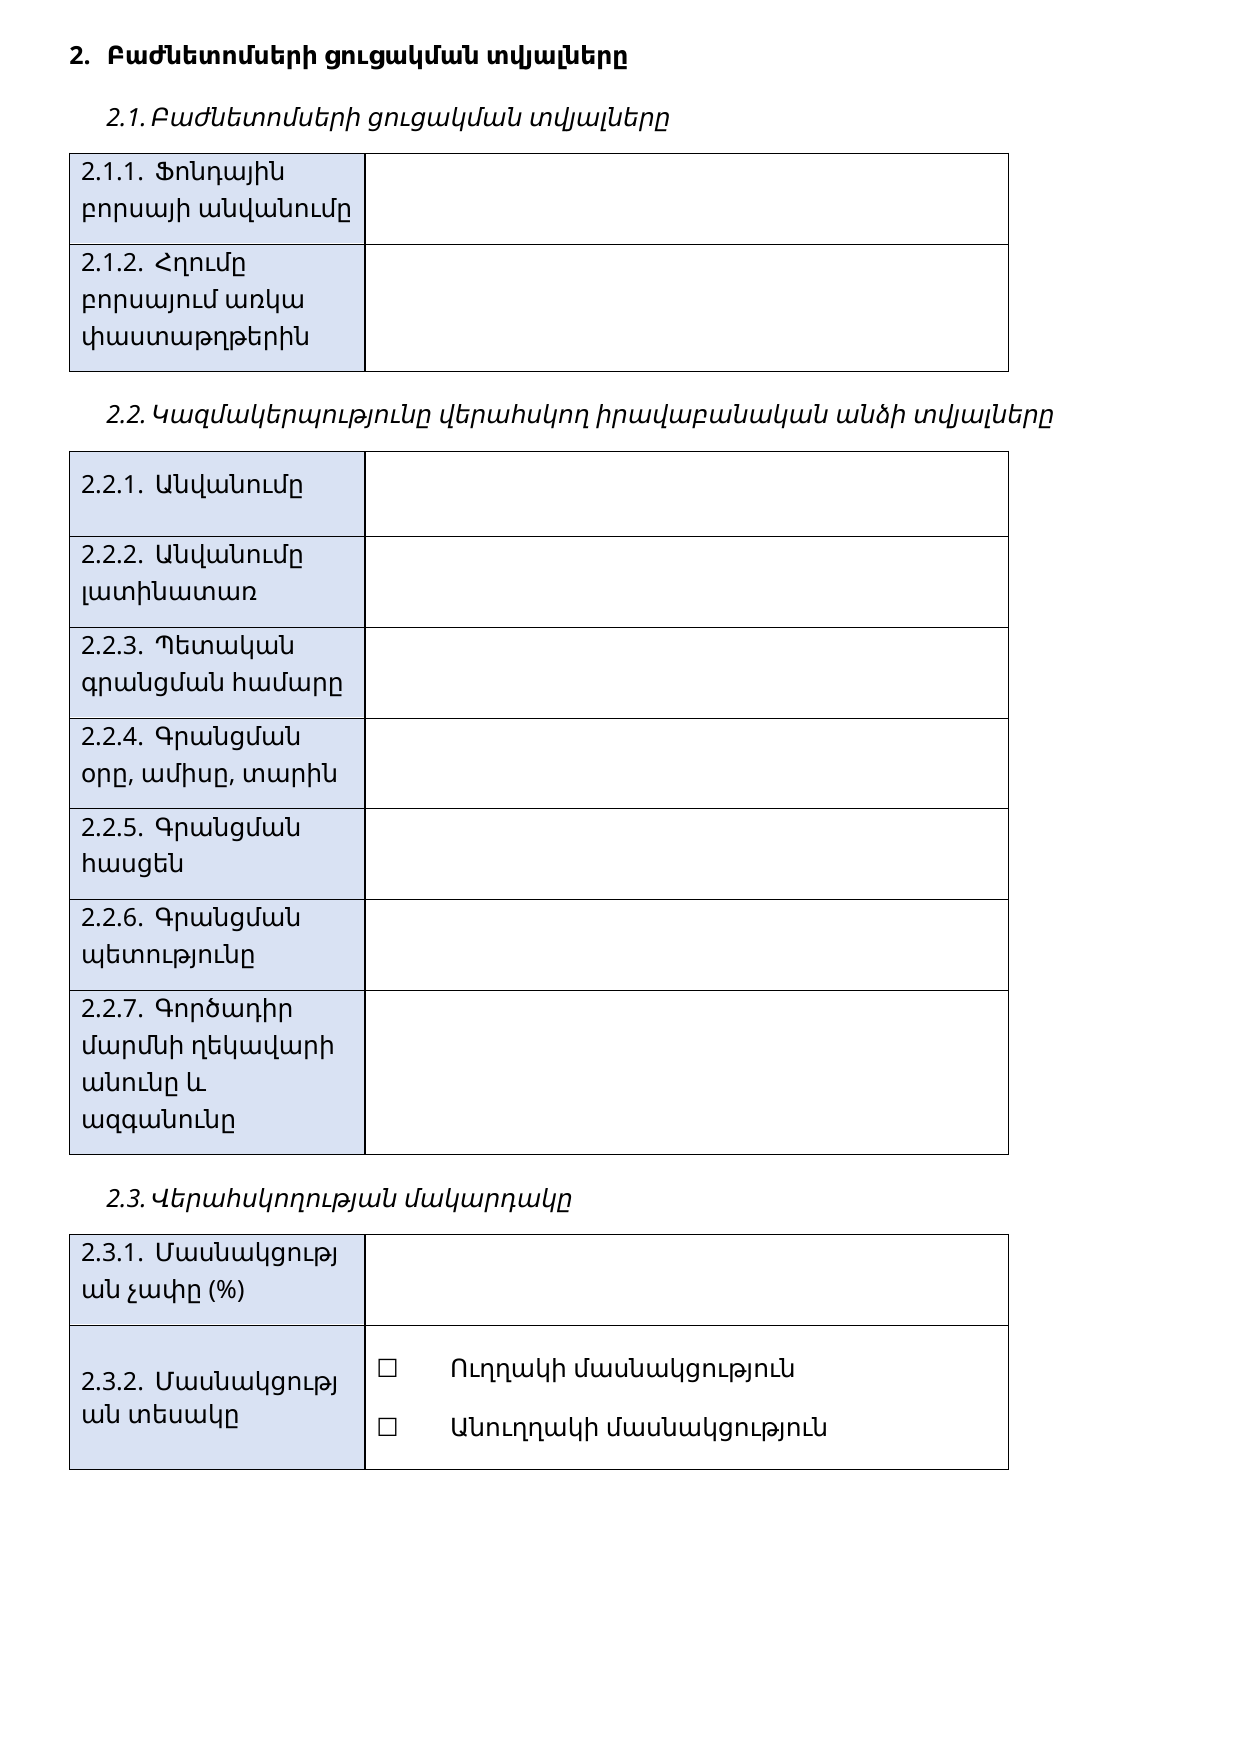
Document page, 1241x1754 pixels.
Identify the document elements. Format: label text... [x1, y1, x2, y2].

table_cell Գրանցման օրը, ամիսը, տարին [70, 719, 364, 808]
list Բաժնետոմսերի ցուցակման տվյալները [106, 99, 1181, 133]
table_cell [366, 537, 1008, 627]
table_header Ֆոնդային բորսայի անվանումը [70, 154, 364, 243]
table_cell [366, 900, 1008, 990]
table_cell [366, 991, 1008, 1154]
table_header Մասնակցության չափը (%) [70, 1235, 364, 1324]
table_header Անվանումը [70, 452, 364, 536]
table_cell Հղումը բորսայում առկա փաստաթղթերին [70, 245, 364, 371]
table_header [366, 154, 1008, 243]
list Բաժնետոմսերի ցուցակման տվյալները [69, 37, 1181, 72]
table_cell Մասնակցության տեսակը [70, 1326, 364, 1469]
table_cell Պետական գրանցման համարը [70, 628, 364, 717]
table_cell [366, 719, 1008, 808]
table_cell Գործադիր մարմնի ղեկավարի անունը և ազգանունը [70, 991, 364, 1154]
table_cell [366, 245, 1008, 371]
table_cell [366, 1326, 1008, 1469]
table_cell Անվանումը լատինատառ [70, 537, 364, 627]
table_cell Գրանցման պետությունը [70, 900, 364, 990]
table_cell Գրանցման հասցեն [70, 809, 364, 899]
table_cell [366, 809, 1008, 899]
table_header [366, 452, 1008, 536]
table_cell [366, 628, 1008, 717]
table_header [366, 1235, 1008, 1324]
list Կազմակերպությունը վերահսկող իրավաբանական անձի տվյալները [106, 397, 1181, 431]
list Վերահսկողության մակարդակը [106, 1180, 1181, 1214]
